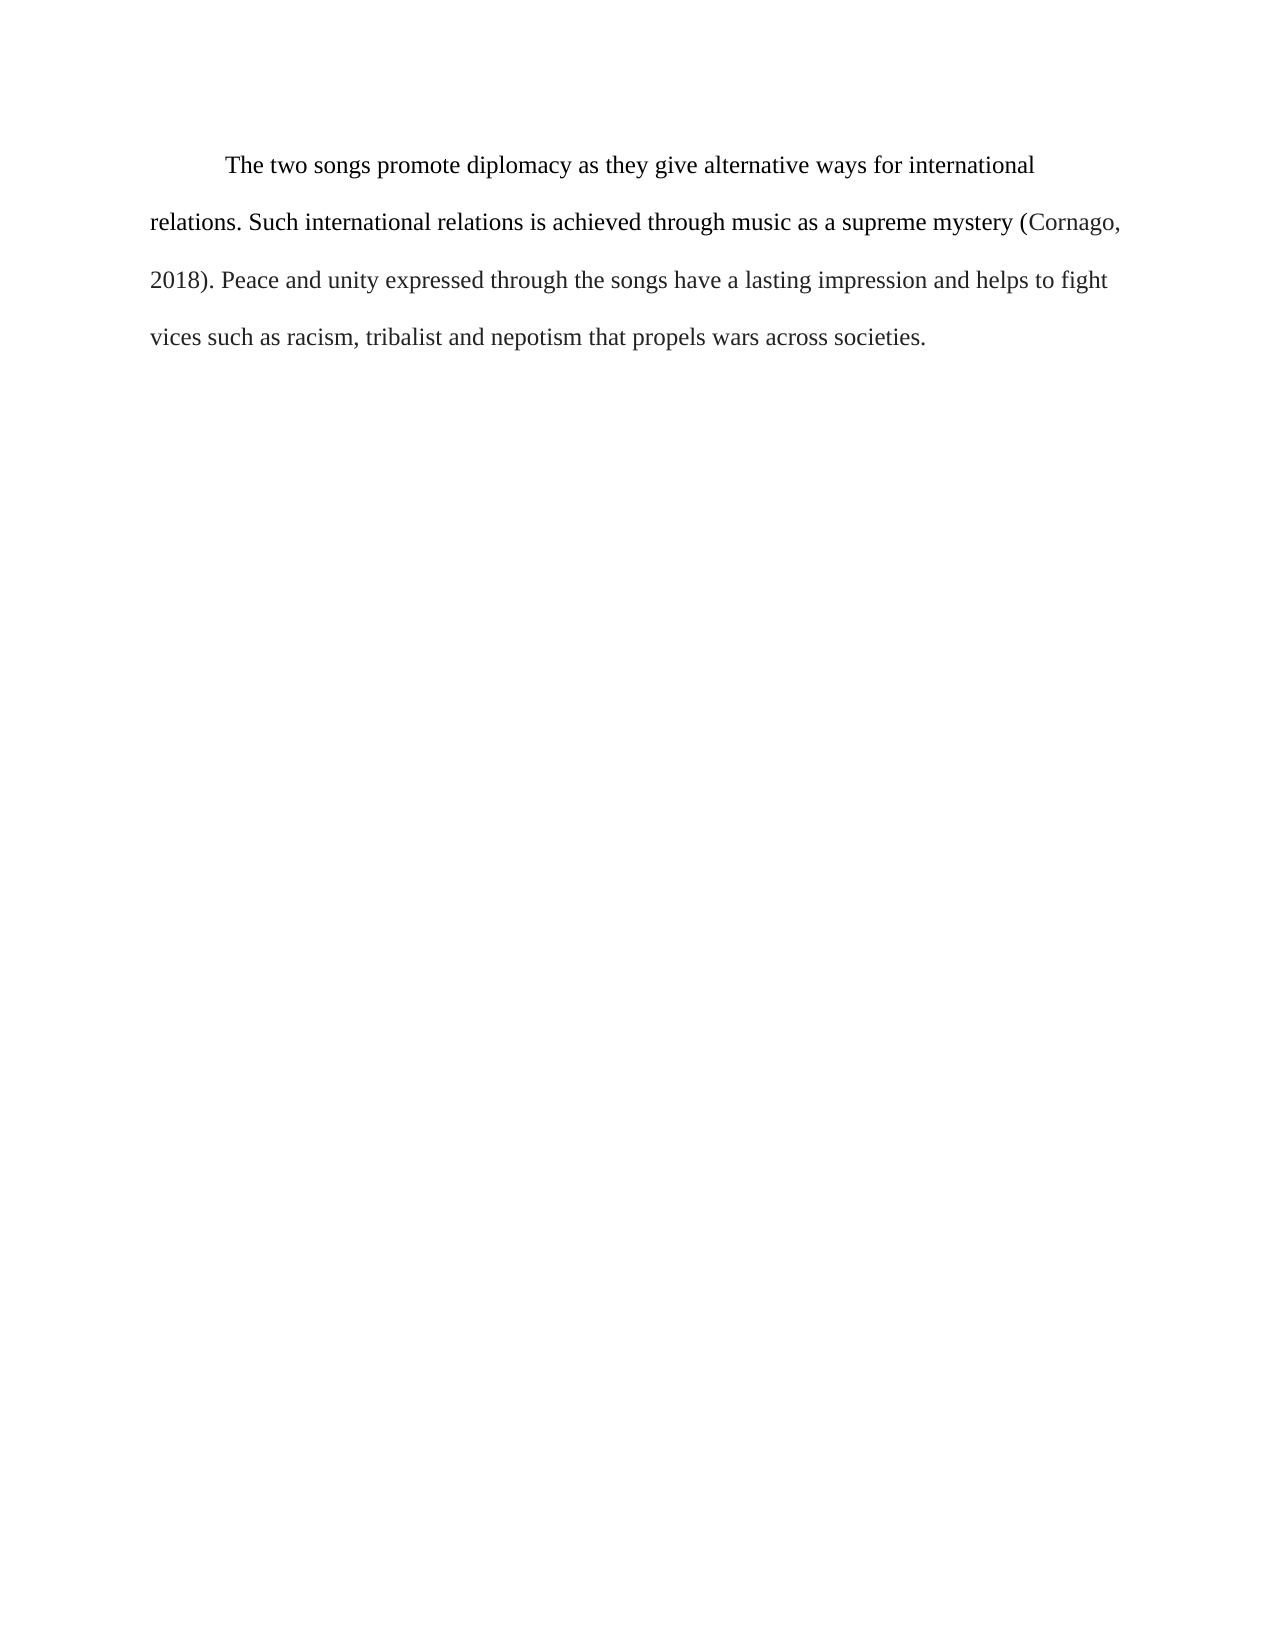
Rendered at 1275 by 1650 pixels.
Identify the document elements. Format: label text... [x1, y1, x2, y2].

text The two songs promote diplomacy as they give alternative ways for international relations. Such international relations is achieved through music as a supreme mystery (Cornago, 2018). Peace and unity expressed through the songs have a lasting impression and helps to fight vices such as racism, tribalist and nepotism that propels wars across societies. [150, 150, 1125, 351]
